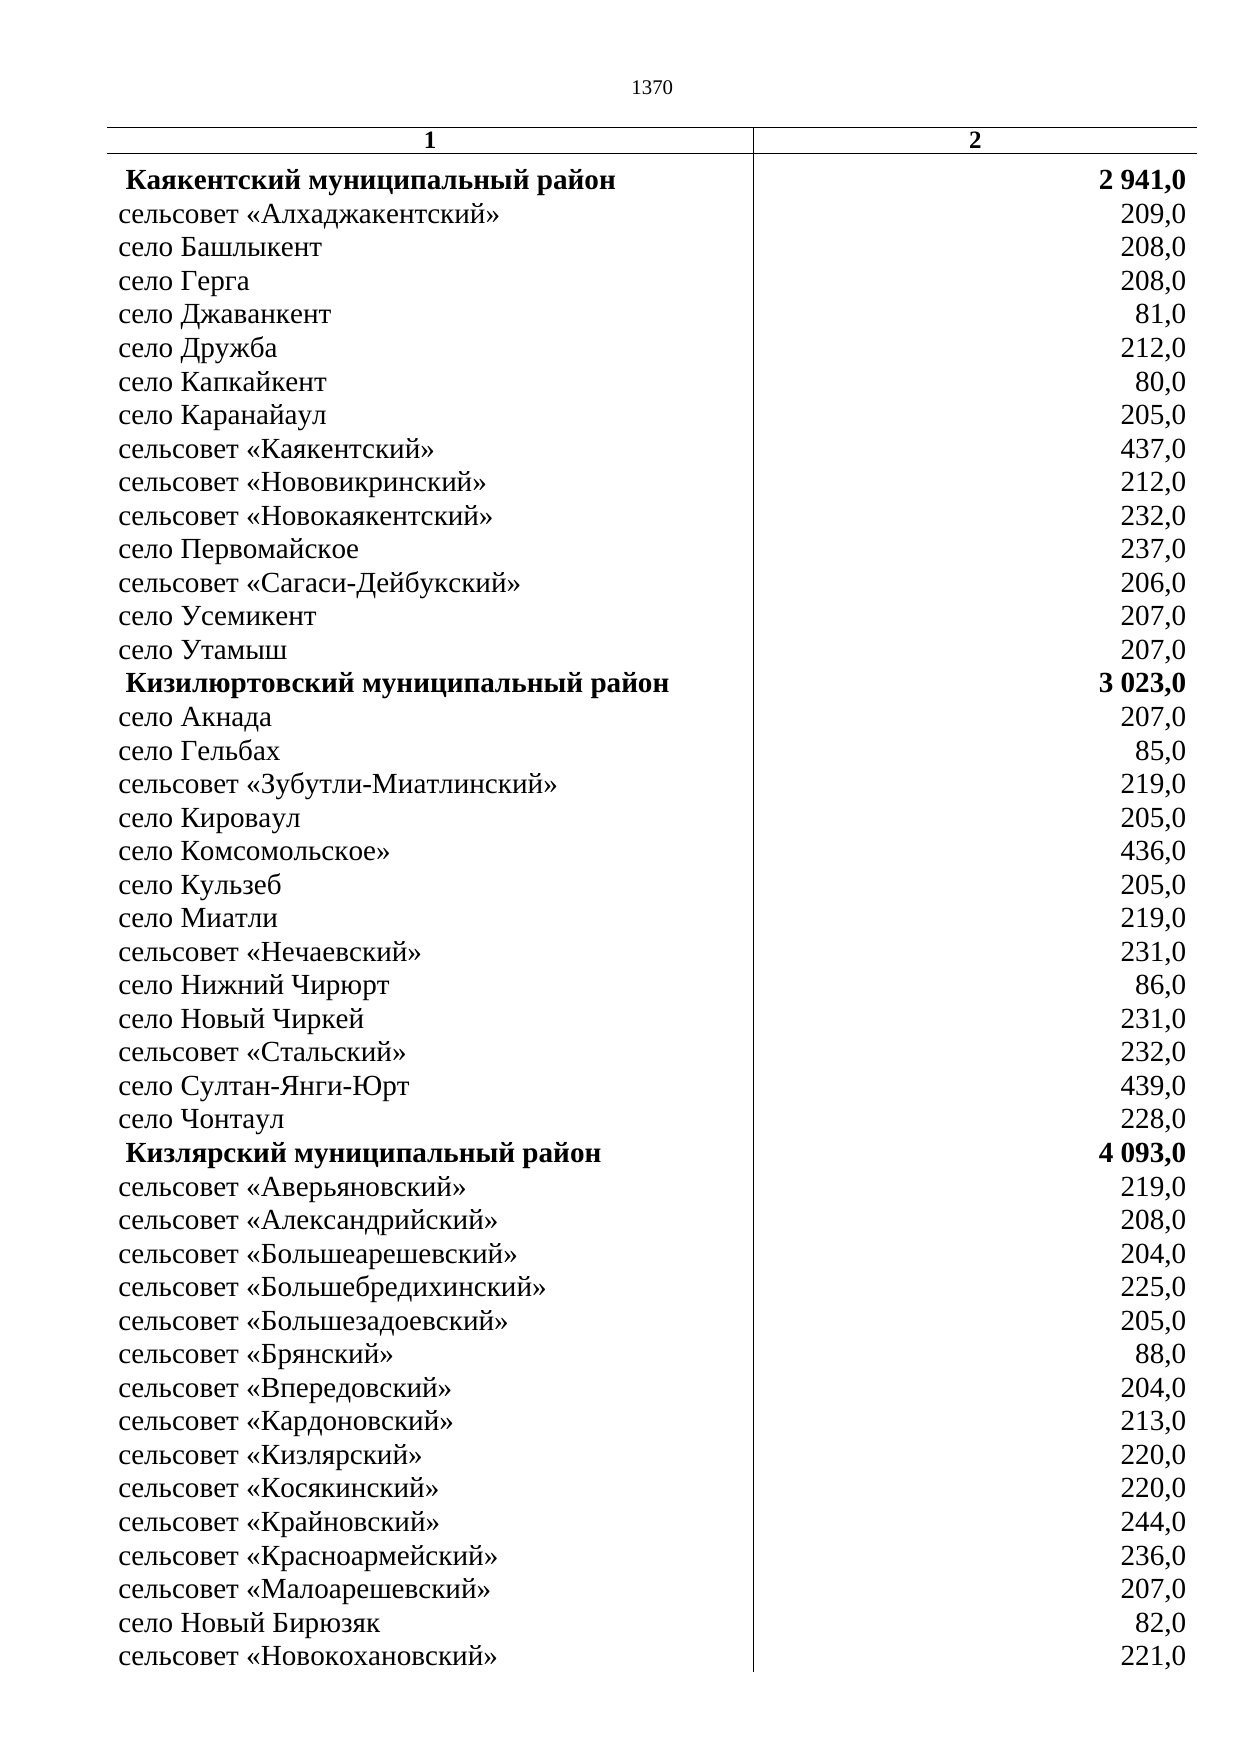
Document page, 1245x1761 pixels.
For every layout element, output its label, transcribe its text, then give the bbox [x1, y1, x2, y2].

table_cell село Башлыкент [107, 230, 753, 263]
table_cell 237,0 [754, 531, 1197, 565]
table_cell сельсовет «Новокохановский» [107, 1638, 753, 1672]
table_cell 228,0 [754, 1102, 1197, 1135]
table_cell 86,0 [754, 968, 1197, 1001]
table_cell село Кироваул [107, 800, 753, 833]
table_cell сельсовет «Александрийский» [107, 1202, 753, 1236]
table_cell село Новый Бирюзяк [107, 1605, 753, 1638]
table_cell 205,0 [754, 800, 1197, 833]
table_cell село Утамыш [107, 632, 753, 666]
table_cell Кизилюртовский муниципальный район [107, 666, 753, 699]
table_cell 244,0 [754, 1504, 1197, 1538]
table_cell 4 093,0 [754, 1135, 1197, 1169]
table_cell 207,0 [754, 1571, 1197, 1605]
table_cell село Джаванкент [107, 297, 753, 330]
table_cell 204,0 [754, 1236, 1197, 1269]
table_cell сельсовет «Брянский» [107, 1336, 753, 1370]
table_cell село Кульзеб [107, 867, 753, 900]
table_header 1 [107, 128, 753, 153]
table_cell село Акнада [107, 699, 753, 733]
table_cell село Каранайаул [107, 397, 753, 431]
table_cell село Миатли [107, 900, 753, 934]
table_cell 2 941,0 [754, 163, 1197, 196]
table_cell село Комсомольское» [107, 833, 753, 867]
table_cell 82,0 [754, 1605, 1197, 1638]
table_cell сельсовет «Зубутли-Миатлинский» [107, 766, 753, 800]
table_cell 212,0 [754, 330, 1197, 364]
table_cell 208,0 [754, 1202, 1197, 1236]
table_cell 220,0 [754, 1437, 1197, 1471]
table_cell сельсовет «Косякинский» [107, 1471, 753, 1504]
table_cell 232,0 [754, 498, 1197, 531]
table_cell 220,0 [754, 1471, 1197, 1504]
table_cell 236,0 [754, 1538, 1197, 1571]
table_cell сельсовет «Большеарешевский» [107, 1236, 753, 1269]
table_cell село Чонтаул [107, 1102, 753, 1135]
table_cell Кизлярский муниципальный район [107, 1135, 753, 1169]
table_cell сельсовет «Впередовский» [107, 1370, 753, 1403]
table_cell сельсовет «Нововикринский» [107, 464, 753, 498]
table_cell 225,0 [754, 1269, 1197, 1303]
table_cell 3 023,0 [754, 666, 1197, 699]
table_cell 85,0 [754, 733, 1197, 766]
table_cell 204,0 [754, 1370, 1197, 1403]
table_cell сельсовет «Аверьяновский» [107, 1169, 753, 1202]
table_cell 207,0 [754, 599, 1197, 632]
table_cell село Гельбах [107, 733, 753, 766]
table_cell сельсовет «Каякентский» [107, 431, 753, 464]
table_cell 437,0 [754, 431, 1197, 464]
table_cell 209,0 [754, 196, 1197, 229]
table_cell 219,0 [754, 1169, 1197, 1202]
table_cell 213,0 [754, 1404, 1197, 1437]
table_cell Каякентский муниципальный район [107, 163, 753, 196]
table_cell 208,0 [754, 230, 1197, 263]
table_cell 207,0 [754, 699, 1197, 733]
table_cell 436,0 [754, 833, 1197, 867]
table_cell 206,0 [754, 565, 1197, 598]
table_cell село Дружба [107, 330, 753, 364]
table_cell сельсовет «Малоарешевский» [107, 1571, 753, 1605]
table_cell сельсовет «Новокаякентский» [107, 498, 753, 531]
table_cell сельсовет «Большезадоевский» [107, 1303, 753, 1336]
table_cell 219,0 [754, 900, 1197, 934]
table_cell сельсовет «Нечаевский» [107, 934, 753, 967]
table_cell сельсовет «Кардоновский» [107, 1404, 753, 1437]
table_cell село Новый Чиркей [107, 1001, 753, 1034]
table_cell сельсовет «Красноармейский» [107, 1538, 753, 1571]
table_cell сельсовет «Сагаси-Дейбукский» [107, 565, 753, 598]
table_cell сельсовет «Алхаджакентский» [107, 196, 753, 229]
table_cell 219,0 [754, 766, 1197, 800]
table_cell сельсовет «Большебредихинский» [107, 1269, 753, 1303]
table_cell 212,0 [754, 464, 1197, 498]
table_cell 205,0 [754, 867, 1197, 900]
table_cell сельсовет «Кизлярский» [107, 1437, 753, 1471]
table_cell село Герга [107, 263, 753, 297]
table_cell 231,0 [754, 1001, 1197, 1034]
table_cell сельсовет «Стальский» [107, 1035, 753, 1068]
table_cell сельсовет «Крайновский» [107, 1504, 753, 1538]
table_cell село Первомайское [107, 531, 753, 565]
table_cell село Нижний Чирюрт [107, 968, 753, 1001]
table_cell [107, 154, 753, 162]
table_cell 231,0 [754, 934, 1197, 967]
table_cell 205,0 [754, 1303, 1197, 1336]
table_cell село Султан-Янги-Юрт [107, 1068, 753, 1102]
table_header 2 [754, 128, 1197, 153]
table_cell село Усемикент [107, 599, 753, 632]
table_cell 208,0 [754, 263, 1197, 297]
table_cell село Капкайкент [107, 364, 753, 397]
table_cell 205,0 [754, 397, 1197, 431]
table_cell 221,0 [754, 1638, 1197, 1672]
table_cell 88,0 [754, 1336, 1197, 1370]
table_cell 80,0 [754, 364, 1197, 397]
table_cell [754, 154, 1197, 162]
table_cell 81,0 [754, 297, 1197, 330]
table_cell 439,0 [754, 1068, 1197, 1102]
table_cell 232,0 [754, 1035, 1197, 1068]
table_cell 207,0 [754, 632, 1197, 666]
